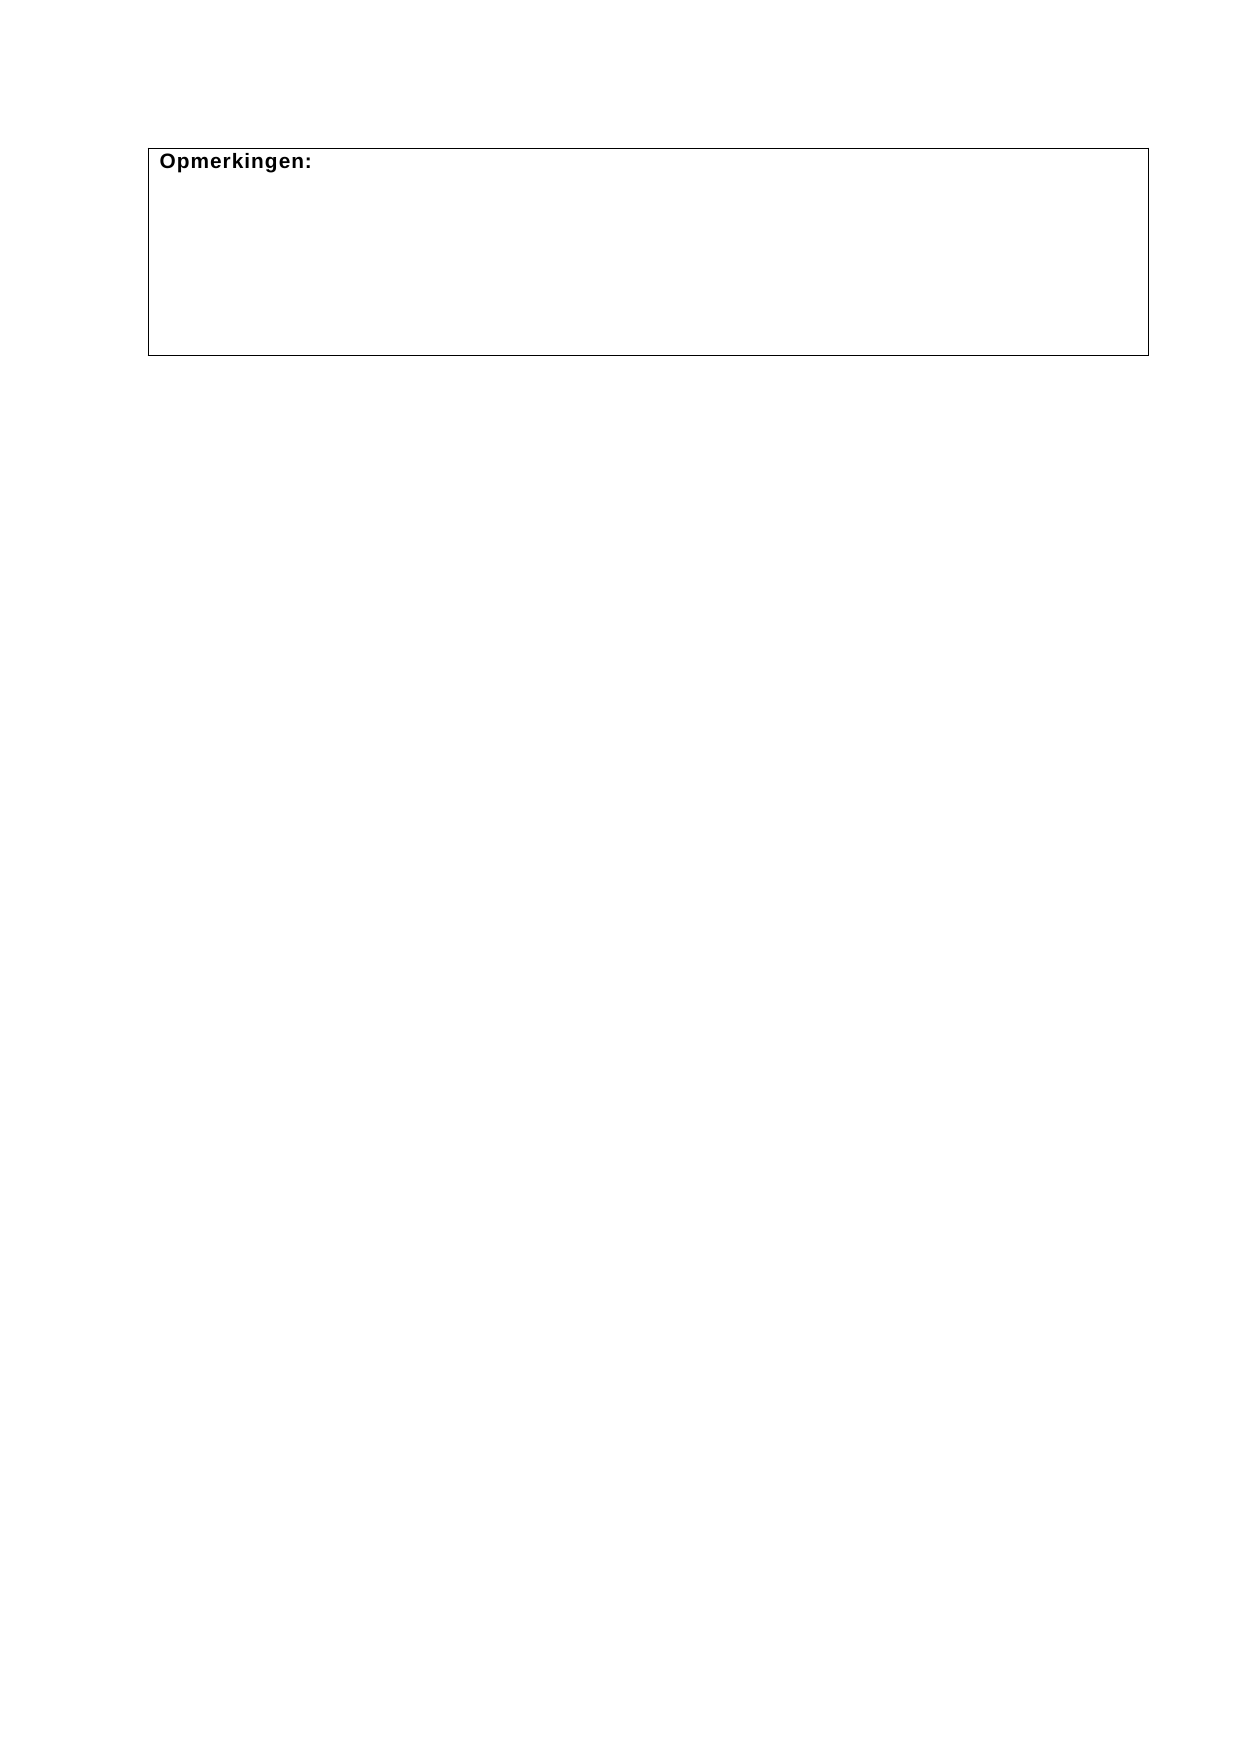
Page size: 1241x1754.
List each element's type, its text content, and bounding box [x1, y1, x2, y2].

table_header Opmerkingen: [149, 149, 1148, 355]
